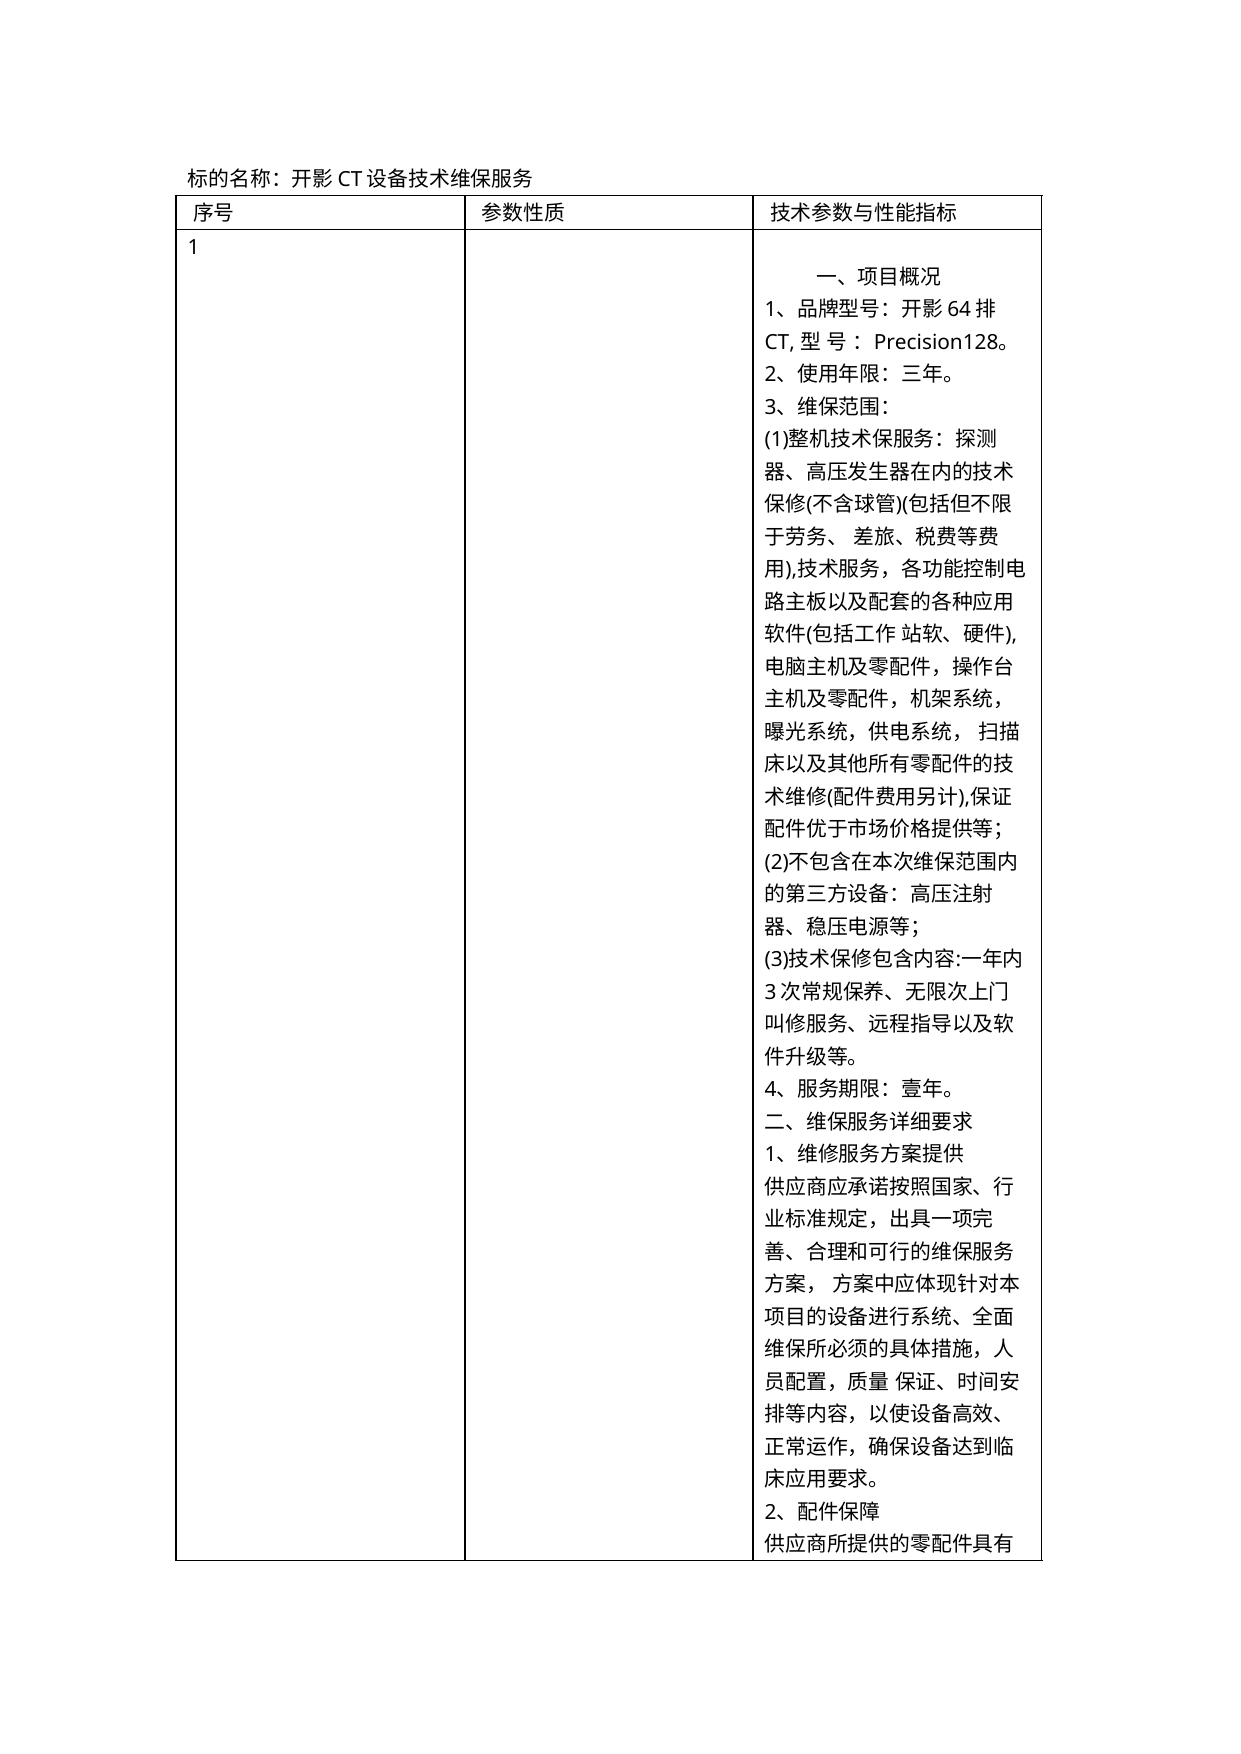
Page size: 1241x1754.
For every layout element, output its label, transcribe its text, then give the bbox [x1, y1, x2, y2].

table_cell 1 [177, 230, 464, 1560]
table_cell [754, 230, 1041, 1560]
table_header 序号 [177, 196, 464, 228]
table_header 技术参数与性能指标 [754, 196, 1041, 228]
text 标的名称：开影CT设备技术维保服务 [187, 162, 1053, 194]
table_header 参数性质 [466, 196, 752, 228]
table_cell [466, 230, 752, 1560]
